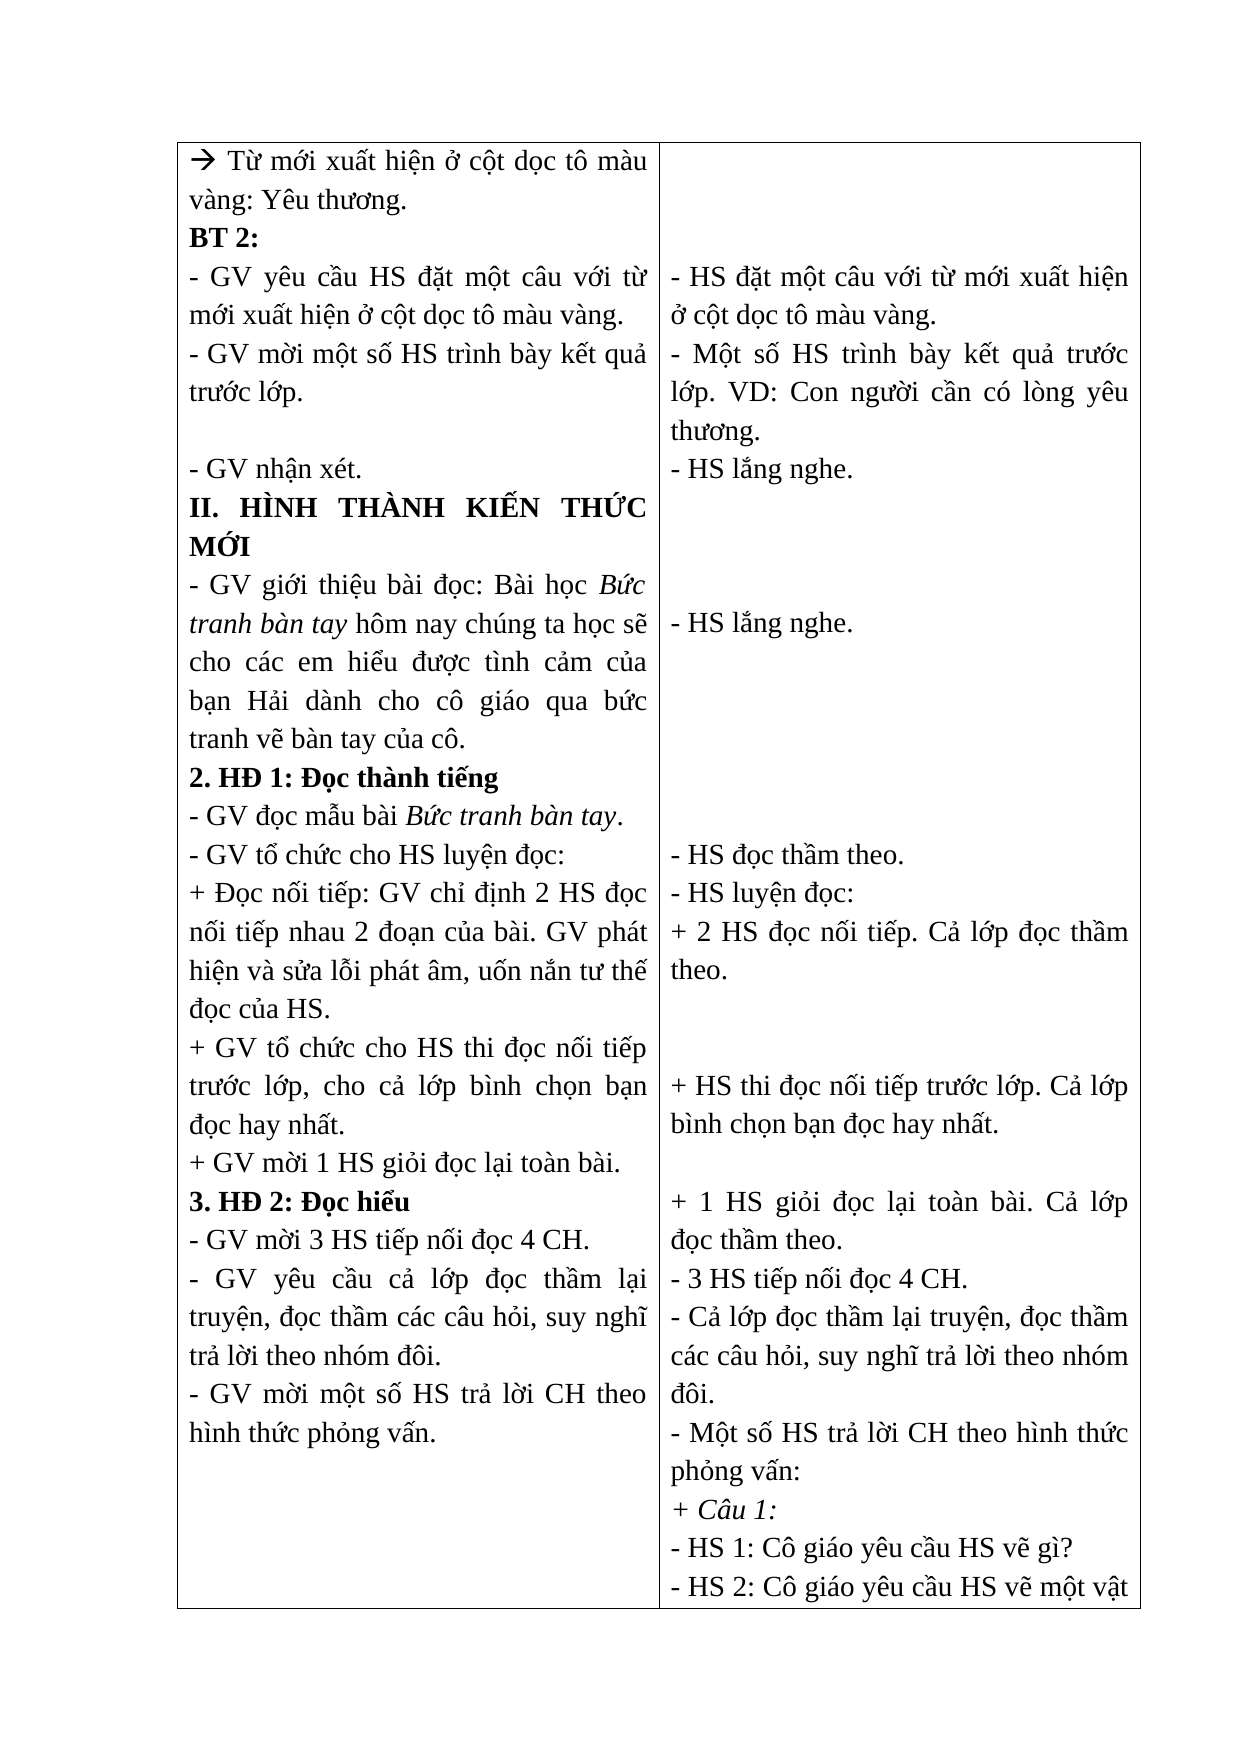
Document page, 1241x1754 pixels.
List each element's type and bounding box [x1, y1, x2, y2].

table_cell [178, 143, 659, 1608]
table_cell [660, 143, 1140, 1608]
